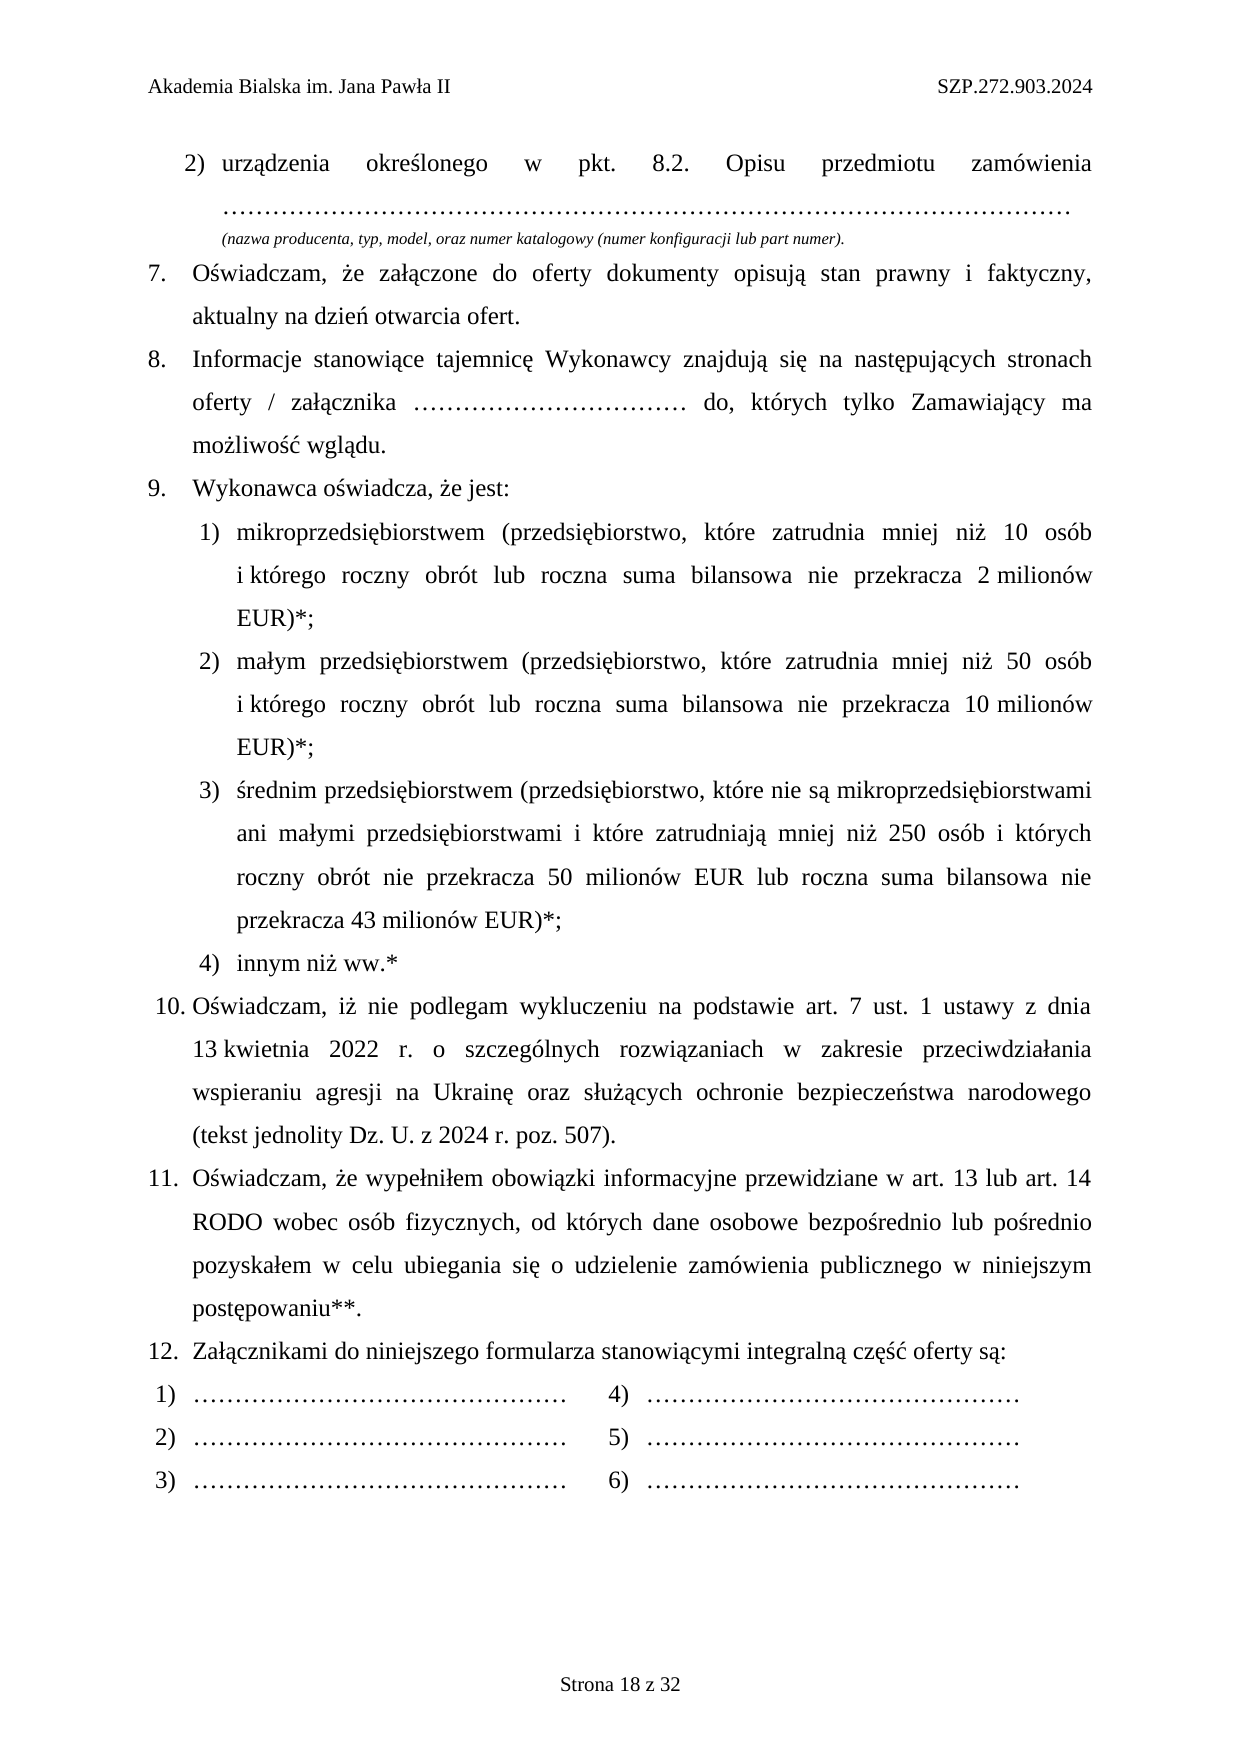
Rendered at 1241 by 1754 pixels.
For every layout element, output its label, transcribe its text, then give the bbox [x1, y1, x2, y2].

table_header ……………………………………… ……………………………………… ……………………………………… [601, 1379, 1093, 1508]
list Oświadczam, iż nie podlegam wykluczeniu na podstawie art. 7 ust. 1 ustawy z dnia 13 kwietnia 2022 r. o szczególnych rozwiązaniach w zakresie przeciwdziałania wspieraniu agresji na Ukrainę oraz służących ochronie bezpieczeństwa narodowego (tekst jednolity Dz. U. z 2024 r. poz. 507). [154, 991, 1093, 1149]
list innym niż ww.* [199, 948, 1093, 977]
list mikroprzedsiębiorstwem (przedsiębiorstwo, które zatrudnia mniej niż 10 osób i którego roczny obrót lub roczna suma bilansowa nie przekracza 2 milionów EUR)*; [199, 517, 1093, 632]
list Wykonawca oświadcza, że jest: [148, 473, 1093, 502]
list małym przedsiębiorstwem (przedsiębiorstwo, które zatrudnia mniej niż 50 osób i którego roczny obrót lub roczna suma bilansowa nie przekracza 10 milionów EUR)*; [199, 646, 1093, 761]
list Oświadczam, że załączone do oferty dokumenty opisują stan prawny i faktyczny, aktualny na dzień otwarcia ofert. [148, 258, 1093, 330]
list średnim przedsiębiorstwem (przedsiębiorstwo, które nie są mikroprzedsiębiorstwami ani małymi przedsiębiorstwami i które zatrudniają mniej niż 250 osób i których roczny obrót nie przekracza 50 milionów EUR lub roczna suma bilansowa nie przekracza 43 milionów EUR)*; [199, 775, 1093, 933]
table_header ……………………………………… ……………………………………… ……………………………………… [148, 1379, 601, 1508]
list Załącznikami do niniejszego formularza stanowiącymi integralną część oferty są: [148, 1336, 1093, 1365]
list urządzenia określonego w pkt. 8.2. Opisu przedmiotu zamówienia ………………………………………………………………………………………… (nazwa producenta, typ, model, oraz numer katalogowy (numer konfiguracji lub part numer). [184, 148, 1093, 248]
list Oświadczam, że wypełniłem obowiązki informacyjne przewidziane w art. 13 lub art. 14 RODO wobec osób fizycznych, od których dane osobowe bezpośrednio lub pośrednio pozyskałem w celu ubiegania się o udzielenie zamówienia publicznego w niniejszym postępowaniu**. [148, 1163, 1093, 1322]
list Informacje stanowiące tajemnicę Wykonawcy znajdują się na następujących stronach oferty / załącznika …………………………… do, których tylko Zamawiający ma możliwość wglądu. [148, 344, 1093, 459]
